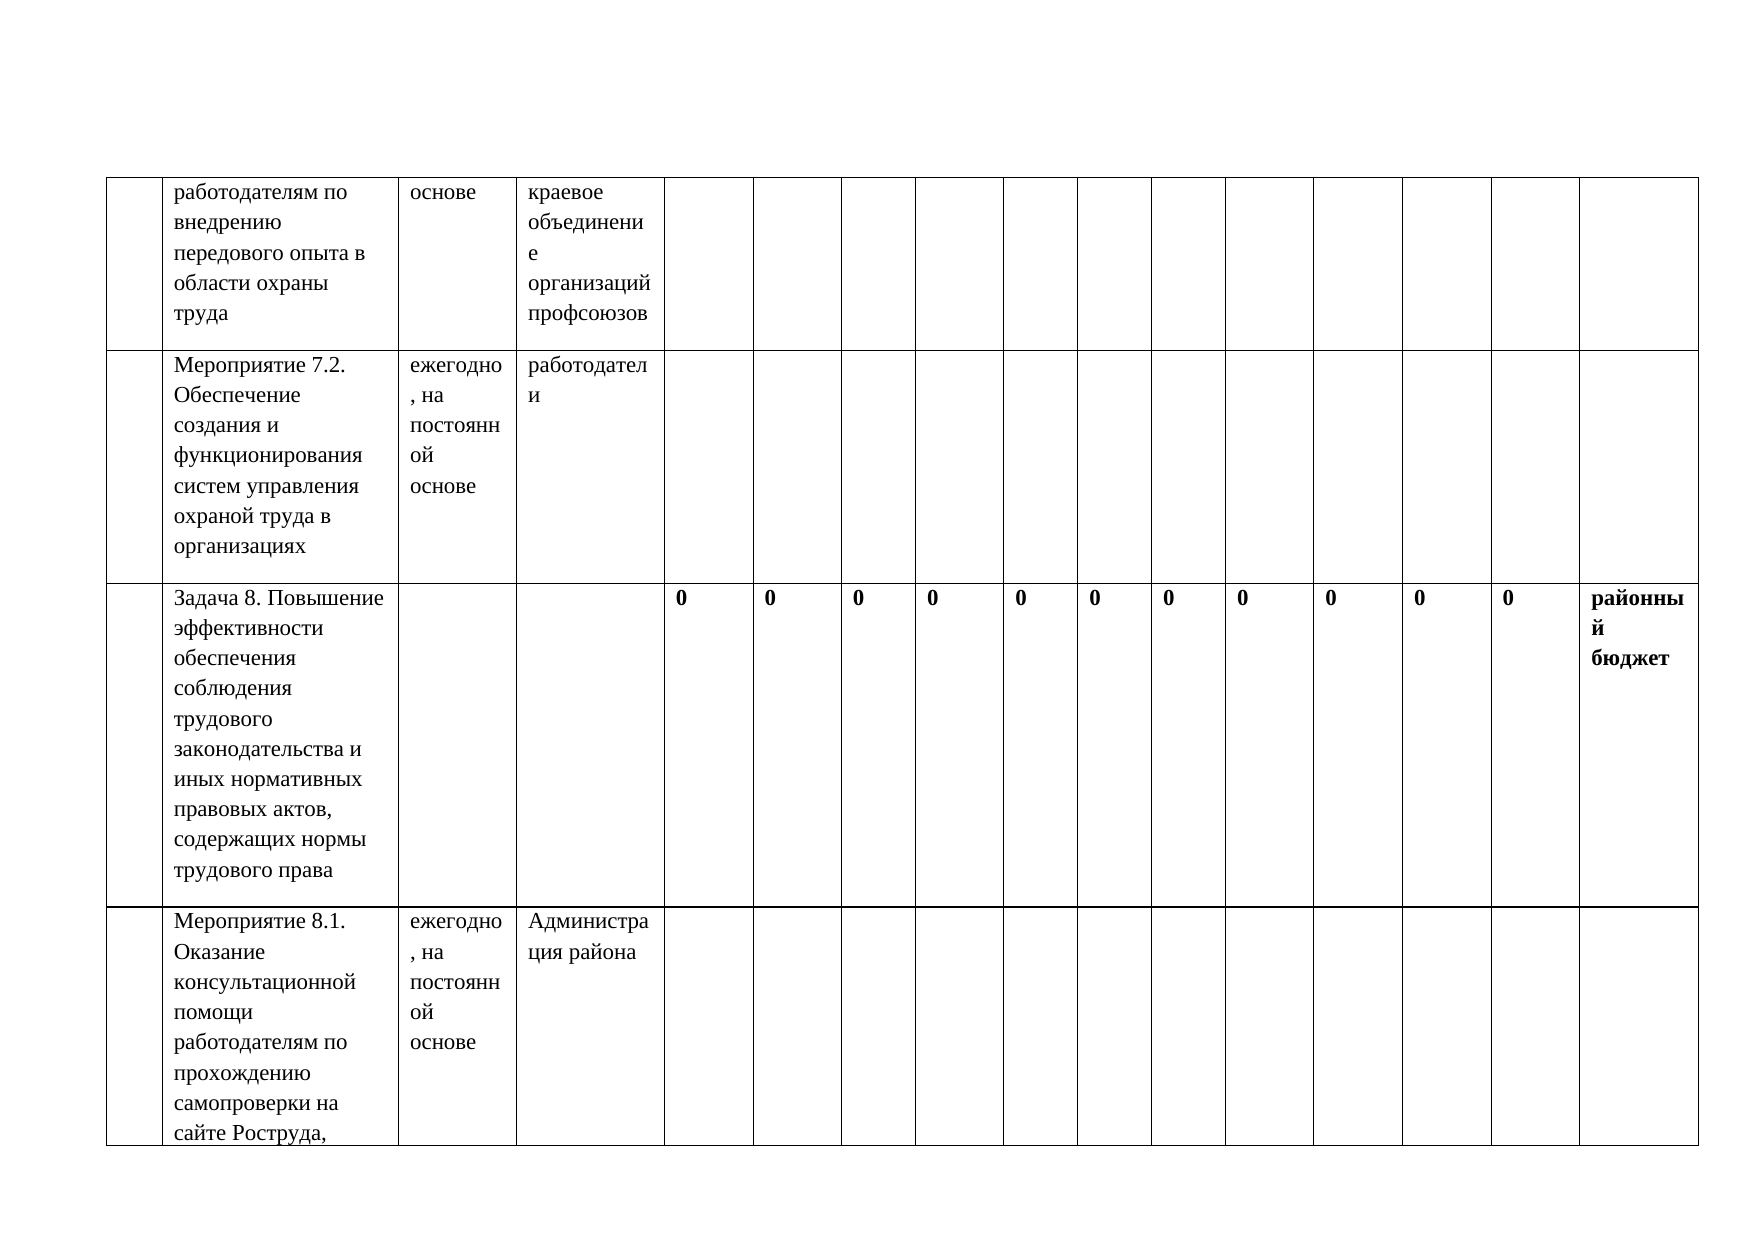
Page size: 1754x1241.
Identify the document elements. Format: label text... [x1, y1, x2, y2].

table_cell [1152, 178, 1225, 350]
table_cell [163, 178, 398, 350]
table_cell [1152, 351, 1225, 583]
table_cell 0 [665, 584, 753, 906]
table_cell 0 [916, 584, 1003, 906]
table_cell [1226, 908, 1313, 1145]
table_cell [163, 908, 398, 1145]
table_cell [1004, 351, 1077, 583]
table_cell [1314, 351, 1402, 583]
table_cell 0 [1004, 584, 1077, 906]
table_cell [1004, 908, 1077, 1145]
table_cell Мероприятие 7.2. Обеспечение создания и функционирования систем управления охраной труда в организациях [163, 351, 398, 583]
table_cell [1314, 178, 1402, 350]
table_cell [665, 351, 753, 583]
table_cell районный бюджет [1580, 584, 1698, 906]
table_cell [399, 178, 516, 350]
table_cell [517, 908, 664, 1145]
table_cell [1403, 351, 1491, 583]
table_cell [1078, 908, 1151, 1145]
table_cell [1492, 351, 1579, 583]
table_cell 0 [754, 584, 841, 906]
table_cell [1314, 908, 1402, 1145]
table_cell [754, 178, 841, 350]
table_cell [1403, 908, 1491, 1145]
table_cell [1226, 178, 1313, 350]
table_cell [107, 351, 162, 583]
table_cell [1078, 178, 1151, 350]
table_cell [842, 351, 915, 583]
table_cell работодатели [517, 351, 664, 583]
table_cell Задача 8. Повышение эффективности обеспечения соблюдения трудового законодательства и иных нормативных правовых актов, содержащих нормы трудового права [163, 584, 398, 906]
table_cell [107, 178, 162, 350]
table_cell 0 [1226, 584, 1313, 906]
table_cell [842, 178, 915, 350]
table_cell [754, 351, 841, 583]
table_cell [1078, 351, 1151, 583]
table_cell 0 [842, 584, 915, 906]
table_cell 0 [1152, 584, 1225, 906]
table_cell [665, 908, 753, 1145]
table_cell [1403, 178, 1491, 350]
table_cell [665, 178, 753, 350]
table_cell 0 [1314, 584, 1402, 906]
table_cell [517, 178, 664, 350]
table_cell [916, 351, 1003, 583]
table_cell [754, 908, 841, 1145]
table_cell [1226, 351, 1313, 583]
table_cell 0 [1492, 584, 1579, 906]
table_cell [107, 908, 162, 1145]
table_cell [1004, 178, 1077, 350]
table_cell [1492, 908, 1579, 1145]
table_cell [1152, 908, 1225, 1145]
table_cell [842, 908, 915, 1145]
table_cell [1580, 178, 1698, 350]
table_cell [916, 178, 1003, 350]
table_cell [1580, 351, 1698, 583]
table_cell [399, 584, 516, 906]
table_cell [1492, 178, 1579, 350]
table_cell 0 [1403, 584, 1491, 906]
table_cell [1580, 908, 1698, 1145]
table_cell [916, 908, 1003, 1145]
table_cell 0 [1078, 584, 1151, 906]
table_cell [399, 908, 516, 1145]
table_cell [517, 584, 664, 906]
table_cell ежегодно, на постоянной основе [399, 351, 516, 583]
table_cell [107, 584, 162, 906]
